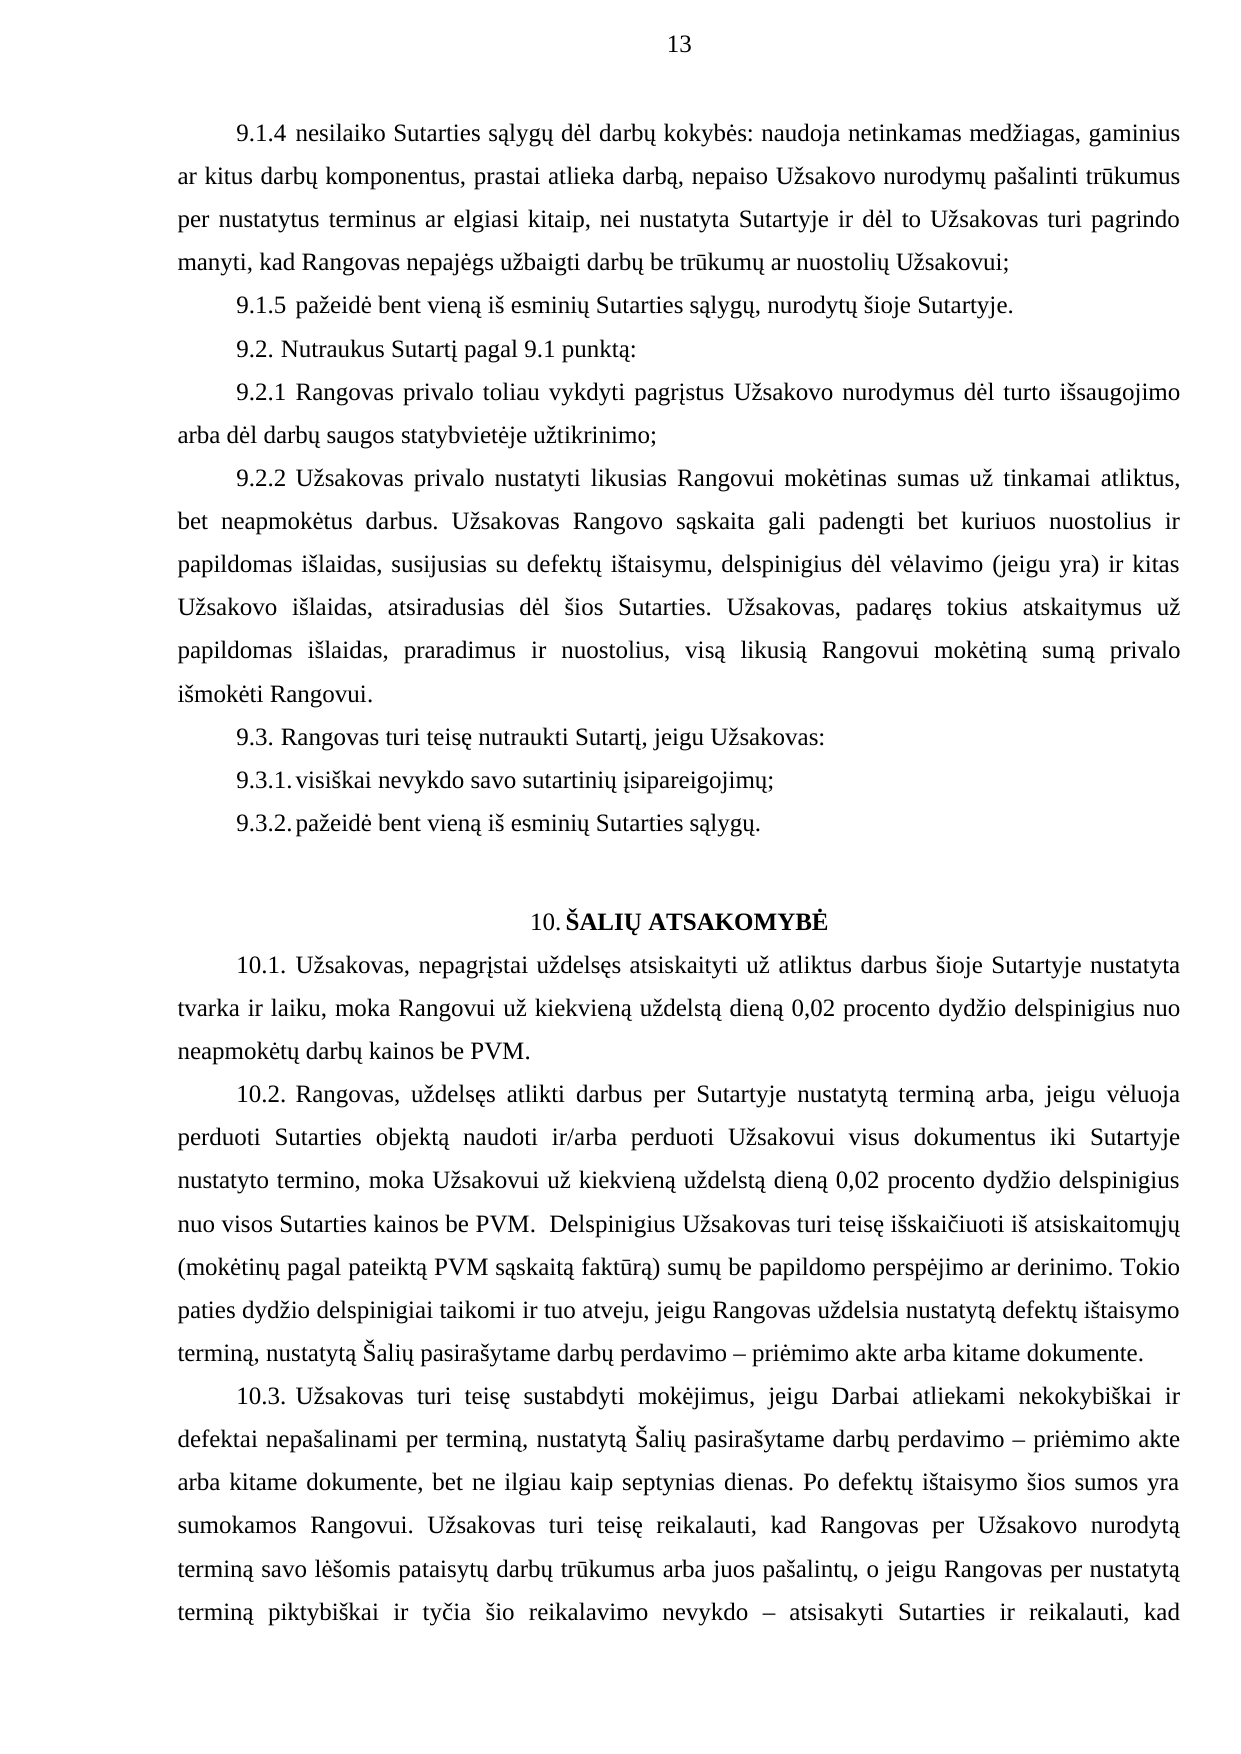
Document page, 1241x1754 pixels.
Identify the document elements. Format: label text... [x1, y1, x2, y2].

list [177, 1381, 1181, 1626]
list nesilaiko Sutarties sąlygų dėl darbų kokybės: naudoja netinkamas medžiagas, gaminius ar kitus darbų komponentus, prastai atlieka darbą, nepaiso Užsakovo nurodymų pašalinti trūkumus per nustatytus terminus ar elgiasi kitaip, nei nustatyta Sutartyje ir dėl to Užsakovas turi pagrindo manyti, kad Rangovas nepajėgs užbaigti darbų be trūkumų ar nuostolių Užsakovui; [177, 118, 1181, 276]
list Rangovas, uždelsęs atlikti darbus per Sutartyje nustatytą terminą arba, jeigu vėluoja perduoti Sutarties objektą naudoti ir/arba perduoti Užsakovui visus dokumentus iki Sutartyje nustatyto termino, moka Užsakovui už kiekvieną uždelstą dieną 0,02 procento dydžio delspinigius nuo visos Sutarties kainos be PVM. Delspinigius Užsakovas turi teisę išskaičiuoti iš atsiskaitomųjų (mokėtinų pagal pateiktą PVM sąskaitą faktūrą) sumų be papildomo perspėjimo ar derinimo. Tokio paties dydžio delspinigiai taikomi ir tuo atveju, jeigu Rangovas uždelsia nustatytą defektų ištaisymo terminą, nustatytą Šalių pasirašytame darbų perdavimo – priėmimo akte arba kitame dokumente. [177, 1079, 1181, 1367]
list Rangovas turi teisę nutraukti Sutartį, jeigu Užsakovas: [177, 722, 1181, 751]
list pažeidė bent vieną iš esminių Sutarties sąlygų. [177, 808, 1181, 837]
list Užsakovas, nepagrįstai uždelsęs atsiskaityti už atliktus darbus šioje Sutartyje nustatyta tvarka ir laiku, moka Rangovui už kiekvieną uždelstą dieną 0,02 procento dydžio delspinigius nuo neapmokėtų darbų kainos be PVM. [177, 950, 1181, 1065]
list Nutraukus Sutartį pagal 9.1 punktą: [177, 334, 1181, 362]
list ŠALIŲ ATSAKOMYBĖ [177, 907, 1181, 936]
list Rangovas privalo toliau vykdyti pagrįstus Užsakovo nurodymus dėl turto išsaugojimo arba dėl darbų saugos statybvietėje užtikrinimo; [177, 377, 1181, 449]
list pažeidė bent vieną iš esminių Sutarties sąlygų, nurodytų šioje Sutartyje. [177, 291, 1181, 319]
list visiškai nevykdo savo sutartinių įsipareigojimų; [177, 765, 1181, 794]
list Užsakovas privalo nustatyti likusias Rangovui mokėtinas sumas už tinkamai atliktus, bet neapmokėtus darbus. Užsakovas Rangovo sąskaita gali padengti bet kuriuos nuostolius ir papildomas išlaidas, susijusias su defektų ištaisymu, delspinigius dėl vėlavimo (jeigu yra) ir kitas Užsakovo išlaidas, atsiradusias dėl šios Sutarties. Užsakovas, padaręs tokius atskaitymus už papildomas išlaidas, praradimus ir nuostolius, visą likusią Rangovui mokėtiną sumą privalo išmokėti Rangovui. [177, 463, 1181, 707]
